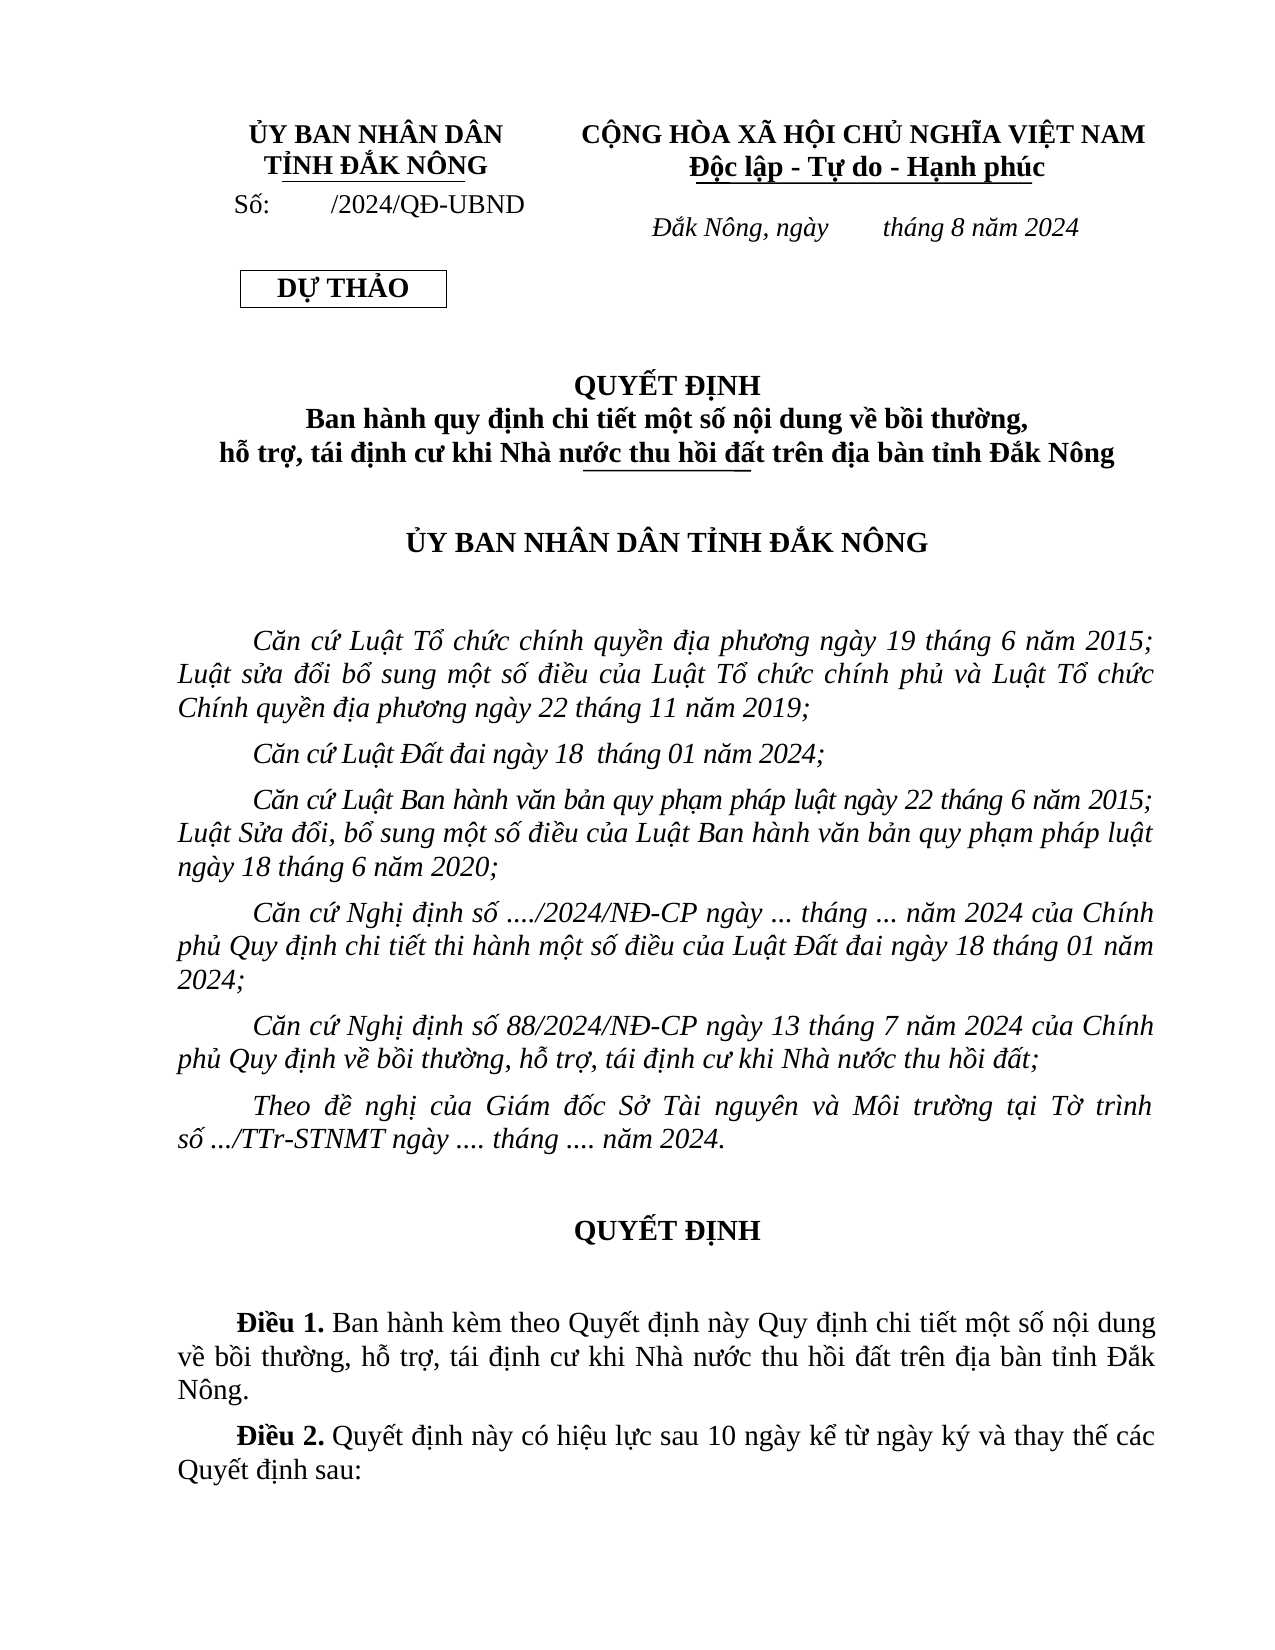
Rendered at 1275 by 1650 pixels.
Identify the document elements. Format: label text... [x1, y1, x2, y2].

text Căn cứ Luật Đất đai ngày 18 tháng 01 năm 2024; [177, 736, 1157, 769]
text Điều 2. Quyết định này có hiệu lực sau 10 ngày kể từ ngày ký và thay thế các Quyết định sau: [177, 1418, 1157, 1486]
text ỦY BAN NHÂN DÂN TỈNH ĐẮK NÔNG [177, 526, 1157, 559]
text Căn cứ Nghị định số 88/2024/NĐ-CP ngày 13 tháng 7 năm 2024 của Chính phủ Quy định về bồi thường, hỗ trợ, tái định cư khi Nhà nước thu hồi đất; [177, 1008, 1157, 1075]
text Căn cứ Luật Tổ chức chính quyền địa phương ngày 19 tháng 6 năm 2015; Luật sửa đổi bổ sung một số điều của Luật Tổ chức chính phủ và Luật Tổ chức Chính quyền địa phương ngày 22 tháng 11 năm 2019; [177, 623, 1157, 723]
text Căn cứ Luật Ban hành văn bản quy phạm pháp luật ngày 22 tháng 6 năm 2015; Luật Sửa đổi, bổ sung một số điều của Luật Ban hành văn bản quy phạm pháp luật ngày 18 tháng 6 năm 2020; [177, 782, 1157, 882]
text Căn cứ Nghị định số ..../2024/NĐ-CP ngày ... tháng ... năm 2024 của Chính phủ Quy định chi tiết thi hành một số điều của Luật Đất đai ngày 18 tháng 01 năm 2024; [177, 895, 1157, 996]
text hỗ trợ, tái định cư khi Nhà nước thu hồi đất trên địa bàn tỉnh Đắk Nông [177, 435, 1157, 468]
text Ban hành quy định chi tiết một số nội dung về bồi thường, [177, 401, 1157, 435]
table_header DỰ THẢO [241, 271, 446, 307]
text Điều 1. Ban hành kèm theo Quyết định này Quy định chi tiết một số nội dung về bồi thường, hỗ trợ, tái định cư khi Nhà nước thu hồi đất trên địa bàn tỉnh Đắk Nông. [177, 1305, 1157, 1406]
table_header CỘNG HÒA XÃ HỘI CHỦ NGHĨA VIỆT NAM Độc lập - Tự do - Hạnh phúc Đắk Nông, ngày tháng 8 năm 2024 [563, 118, 1163, 242]
text QUYẾT ĐỊNH [177, 1213, 1157, 1247]
table_header ỦY BAN NHÂN DÂN TỈNH ĐẮK NÔNG Số: /2024/QĐ-UBND [189, 118, 563, 242]
text Theo đề nghị của Giám đốc Sở Tài nguyên và Môi trường tại Tờ trình số .../TTr-STNMT ngày .... tháng .... năm 2024. [177, 1088, 1157, 1155]
text QUYẾT ĐỊNH [177, 368, 1157, 401]
